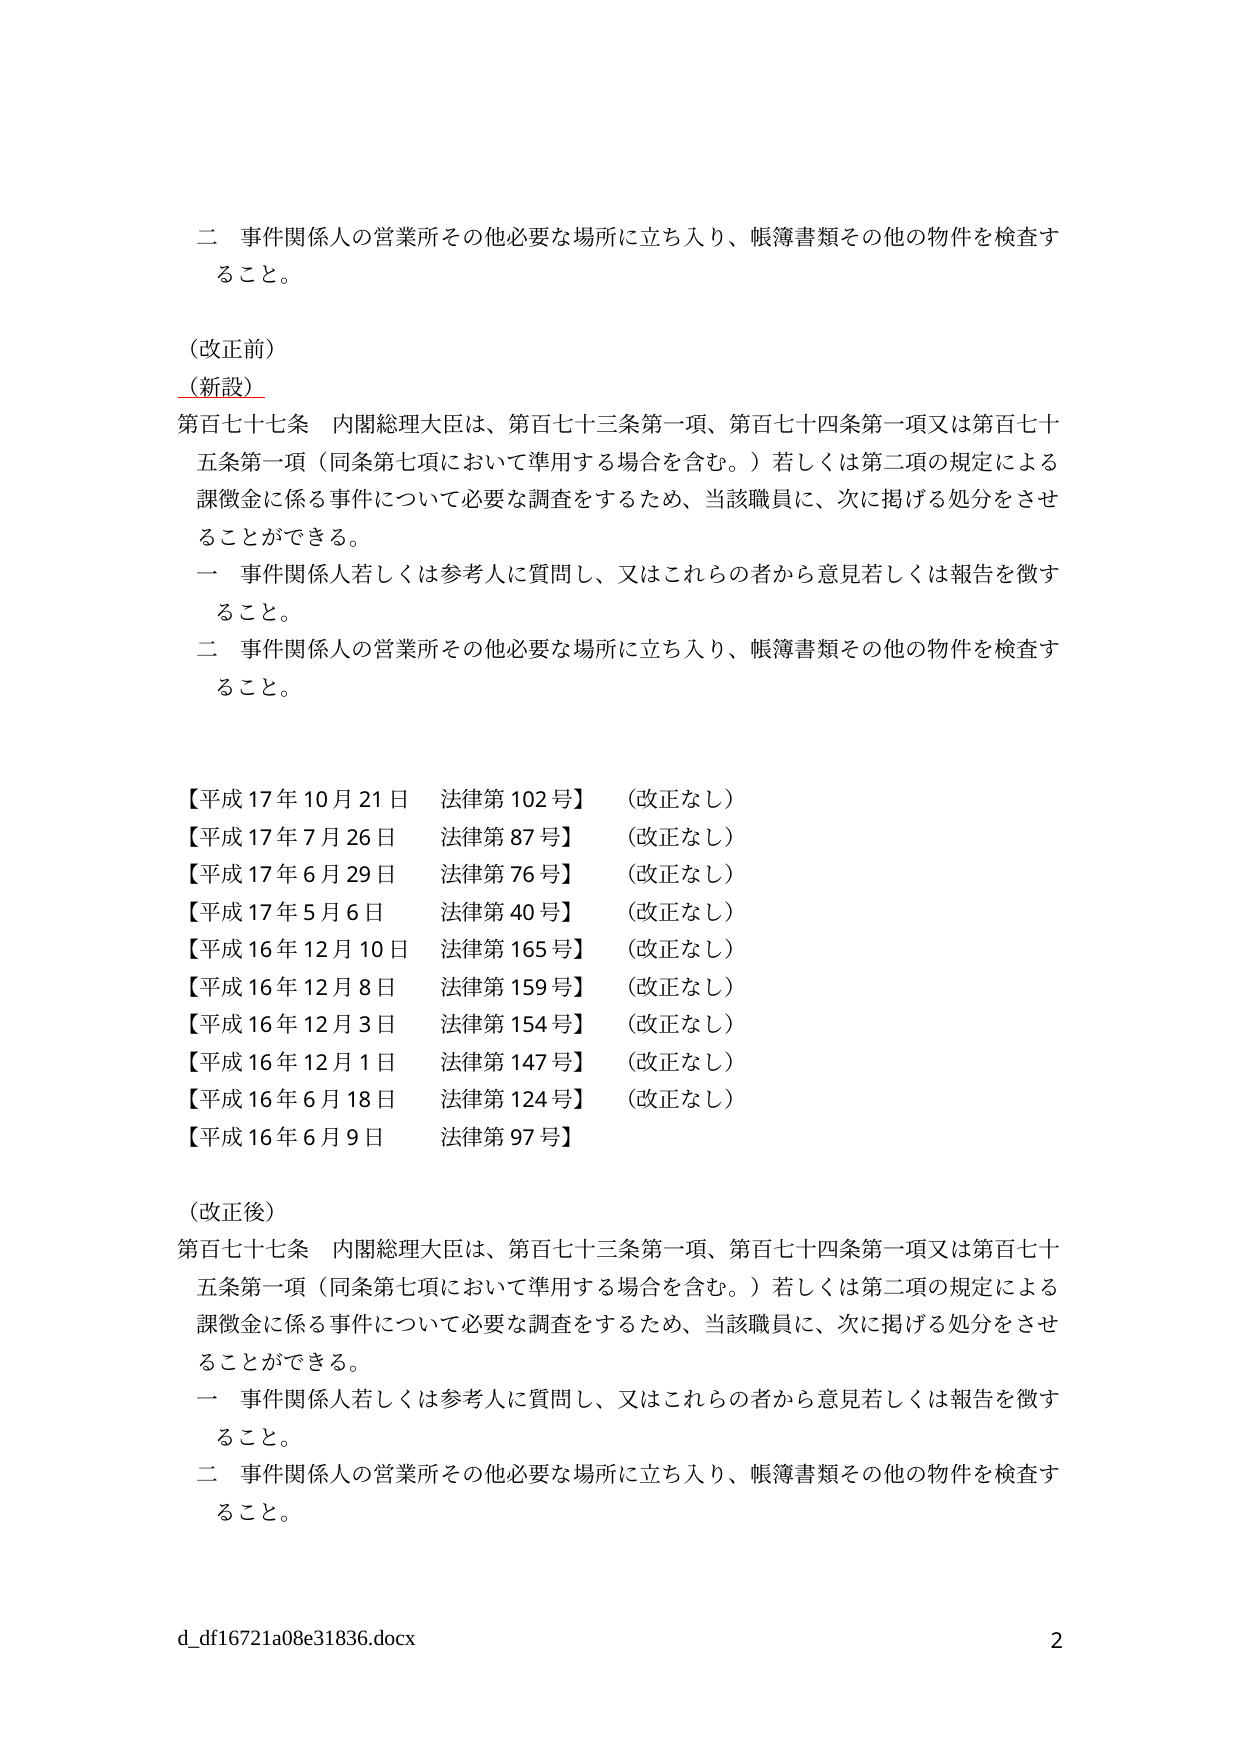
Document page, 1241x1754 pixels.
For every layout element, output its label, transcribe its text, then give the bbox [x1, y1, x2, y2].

text （改正後） [177, 1192, 1063, 1229]
text 【平成16年12月8日 法律第159号】 （改正なし） [177, 967, 1063, 1004]
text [177, 404, 1063, 554]
text 第百七十七条 内閣総理大臣は、第百七十三条第一項、第百七十四条第一項又は第百七十五条第一項（同条第七項において準用する場合を含む。）若しくは第二項の規定による課徴金に係る事件について必要な調査をするため、当該職員に、次に掲げる処分をさせることができる。 [177, 1229, 1063, 1379]
text 二 事件関係人の営業所その他必要な場所に立ち入り、帳簿書類その他の物件を検査すること。 [196, 217, 1063, 292]
text 一 事件関係人若しくは参考人に質問し、又はこれらの者から意見若しくは報告を徴すること。 [196, 1379, 1063, 1454]
text 二 事件関係人の営業所その他必要な場所に立ち入り、帳簿書類その他の物件を検査すること。 [196, 1454, 1063, 1529]
text 【平成16年6月9日 法律第97号】 [177, 1117, 1063, 1154]
text （新設） [177, 367, 1063, 404]
text 二 事件関係人の営業所その他必要な場所に立ち入り、帳簿書類その他の物件を検査すること。 [196, 629, 1063, 704]
text 【平成16年12月10日 法律第165号】 （改正なし） [177, 929, 1063, 967]
text 【平成16年12月3日 法律第154号】 （改正なし） [177, 1004, 1063, 1042]
text 【平成17年7月26日 法律第87号】 （改正なし） [177, 817, 1063, 854]
text 【平成16年6月18日 法律第124号】 （改正なし） [177, 1079, 1063, 1117]
text 【平成16年12月1日 法律第147号】 （改正なし） [177, 1042, 1063, 1079]
text 一 事件関係人若しくは参考人に質問し、又はこれらの者から意見若しくは報告を徴すること。 [196, 554, 1063, 629]
text 【平成17年10月21日 法律第102号】 （改正なし） [177, 779, 1063, 817]
text 【平成17年5月6日 法律第40号】 （改正なし） [177, 892, 1063, 929]
text 【平成17年6月29日 法律第76号】 （改正なし） [177, 854, 1063, 892]
text （改正前） [177, 329, 1063, 367]
